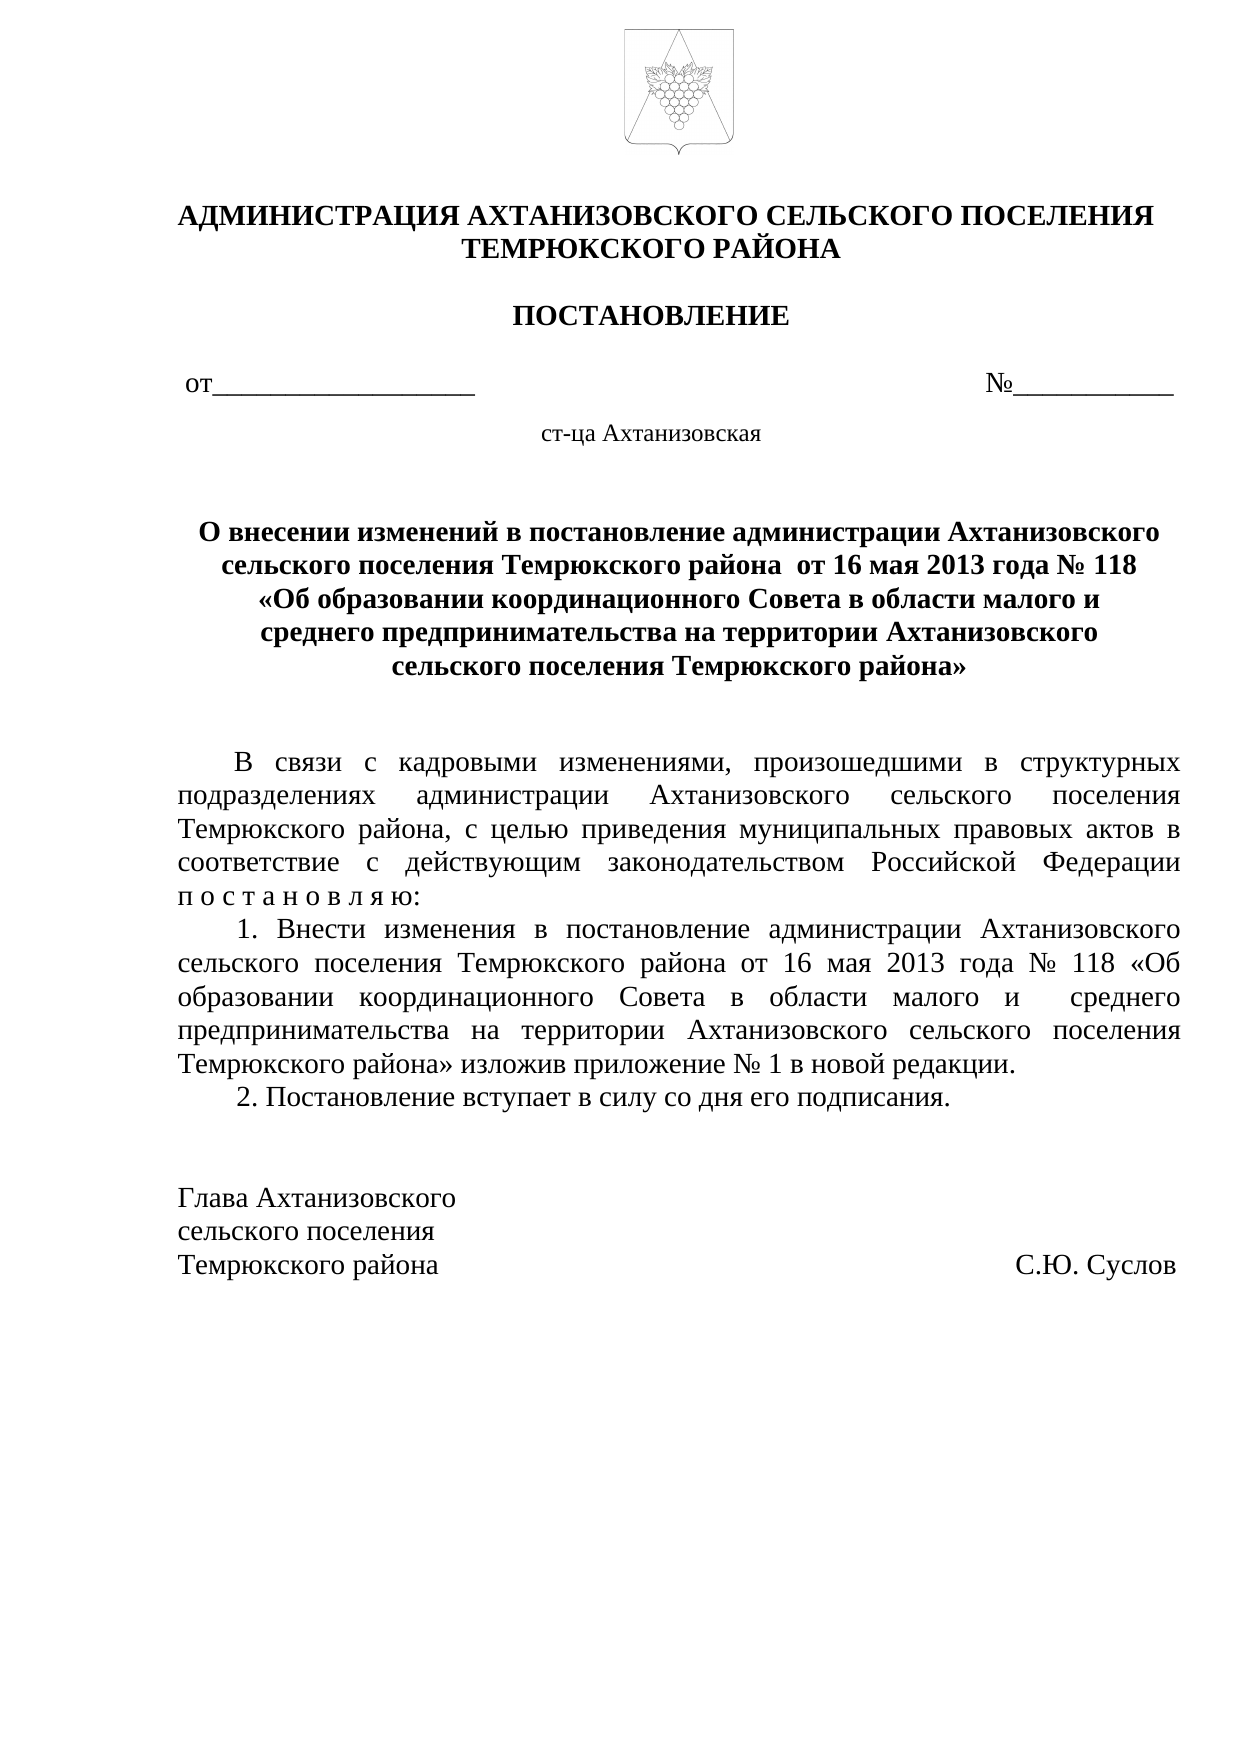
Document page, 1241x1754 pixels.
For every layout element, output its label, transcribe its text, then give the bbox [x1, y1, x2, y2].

subtitle О внесении изменений в постановление администрации Ахтанизовского сельского поселения Темрюкского района от 16 мая 2013 года № 118 [177, 514, 1181, 581]
subtitle «Об образовании координационного Совета в области малого и [177, 581, 1181, 614]
text АДМИНИСТРАЦИЯ АХТАНИЗОВСКОГО СЕЛЬСКОГО ПОСЕЛЕНИЯ [177, 198, 1181, 231]
text ТЕМРЮКСКОГО РАЙОНА [121, 231, 1181, 265]
text ПОСТАНОВЛЕНИЕ [121, 298, 1181, 332]
text ст-ца Ахтанизовская [121, 418, 1181, 447]
subtitle среднего предпринимательства на территории Ахтанизовского [177, 614, 1181, 648]
text от__________________ №___________ [177, 365, 1181, 399]
text 1. Внести изменения в постановление администрации Ахтанизовского сельского поселения Темрюкского района от 16 мая 2013 года № 118 «Об образовании координационного Совета в области малого и среднего предпринимательства на территории Ахтанизовского сельского поселения Темрюкского района» изложив приложение № 1 в новой редакции. [177, 912, 1181, 1079]
text 2. Постановление вступает в силу со дня его подписания. [177, 1079, 1181, 1113]
subtitle сельского поселения Темрюкского района» [177, 648, 1181, 682]
text Глава Ахтанизовского [177, 1180, 1181, 1213]
picture [624, 29, 734, 155]
text В связи с кадровыми изменениями, произошедшими в структурных подразделениях администрации Ахтанизовского сельского поселения Темрюкского района, с целью приведения муниципальных правовых актов в соответствие с действующим законодательством Российской Федерации п о с т а н о в л я ю: [177, 744, 1181, 912]
text сельского поселения [177, 1213, 1181, 1247]
text Темрюкского района С.Ю. Суслов [177, 1247, 1181, 1281]
